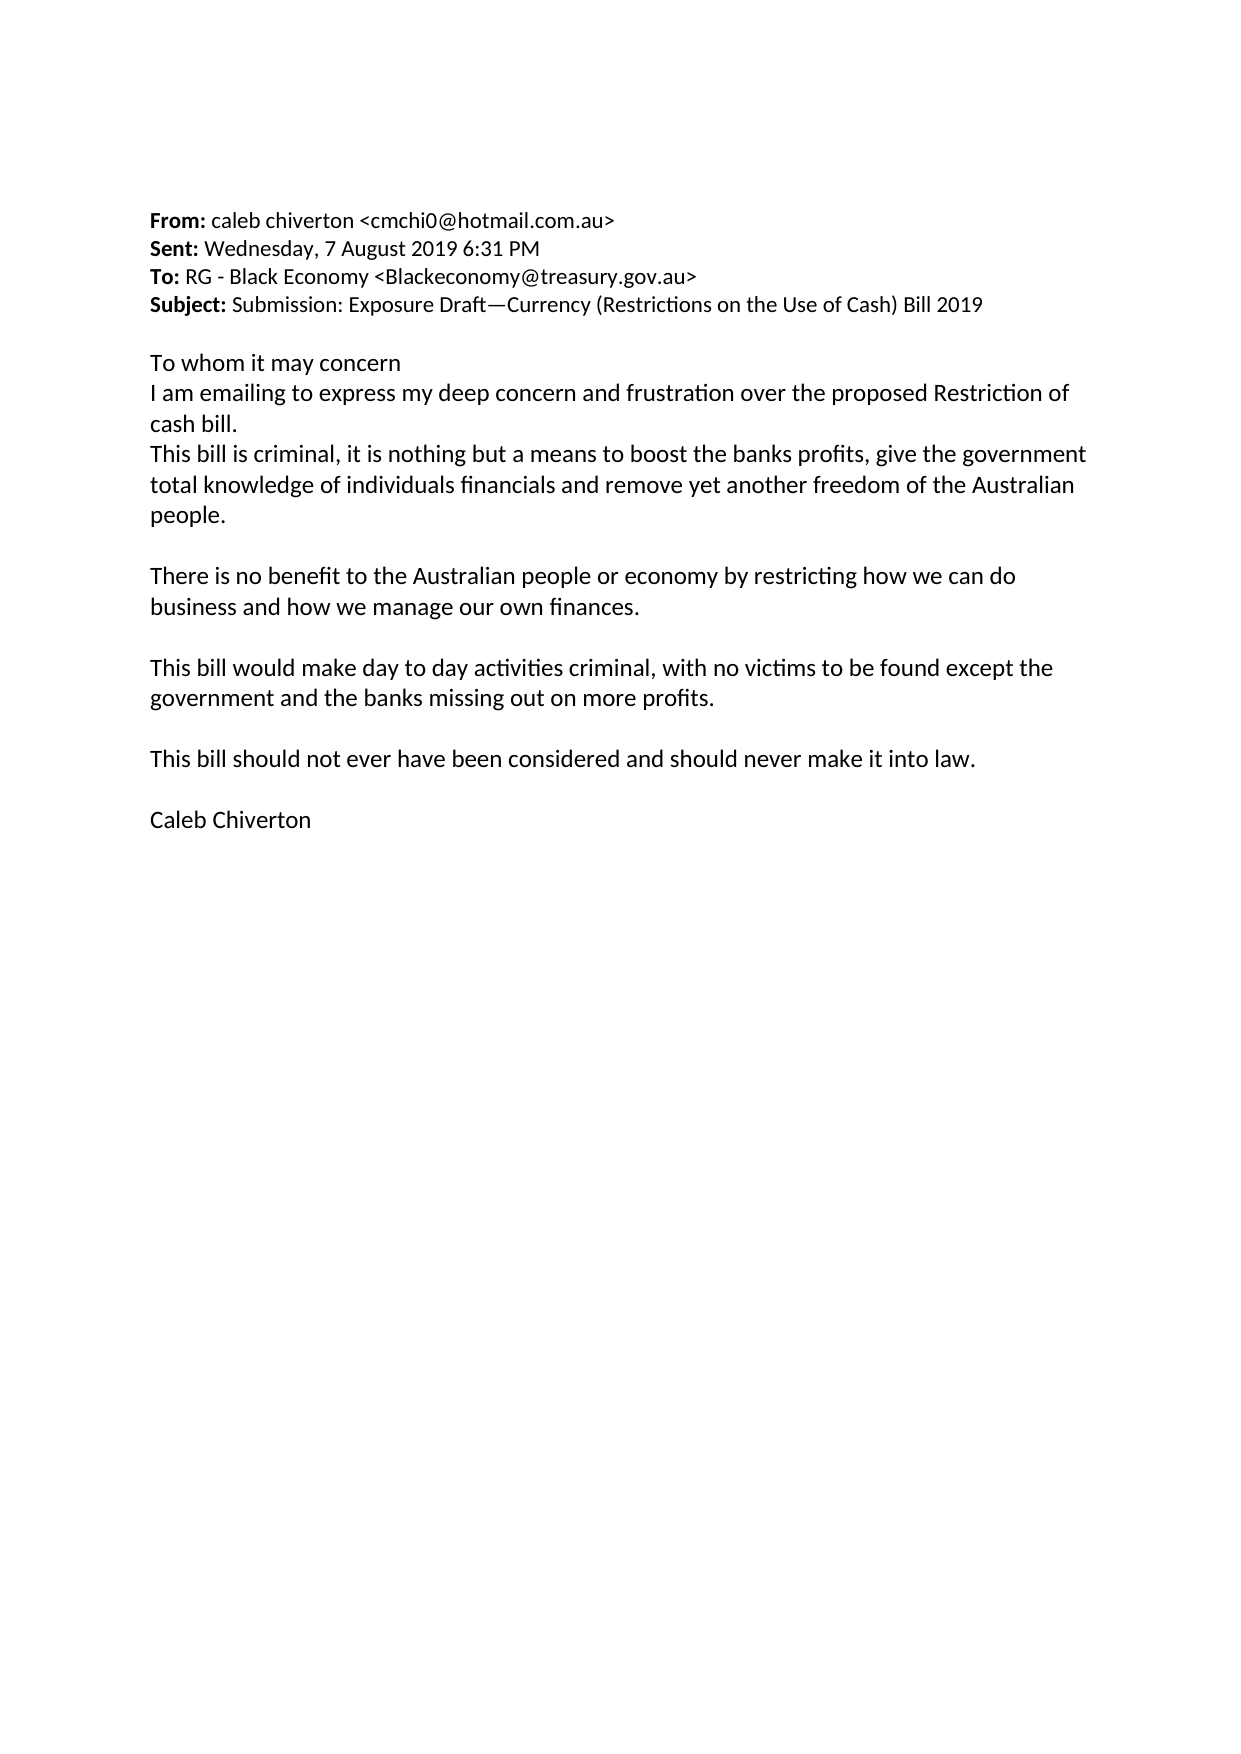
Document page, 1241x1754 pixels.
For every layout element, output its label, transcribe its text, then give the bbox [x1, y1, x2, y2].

text I am emailing to express my deep concern and frustration over the proposed Restriction of cash bill. [150, 377, 1090, 438]
text To whom it may concern [150, 347, 1090, 377]
text This bill would make day to day activities criminal, with no victims to be found except the government and the banks missing out on more profits. [150, 652, 1090, 713]
text There is no benefit to the Australian people or economy by restricting how we can do business and how we manage our own finances. [150, 561, 1090, 622]
text This bill is criminal, it is nothing but a means to boost the banks profits, give the government total knowledge of individuals financials and remove yet another freedom of the Australian people. [150, 438, 1090, 530]
text This bill should not ever have been considered and should never make it into law. [150, 744, 1090, 774]
text From: caleb chiverton <cmchi0@hotmail.com.au> Sent: Wednesday, 7 August 2019 6:31 PM To: RG - Black Economy <Blackeconomy@treasury.gov.au> Subject: Submission: Exposure Draft—Currency (Restrictions on the Use of Cash) Bill 2019 [150, 206, 1090, 318]
text Caleb Chiverton [150, 805, 1090, 835]
